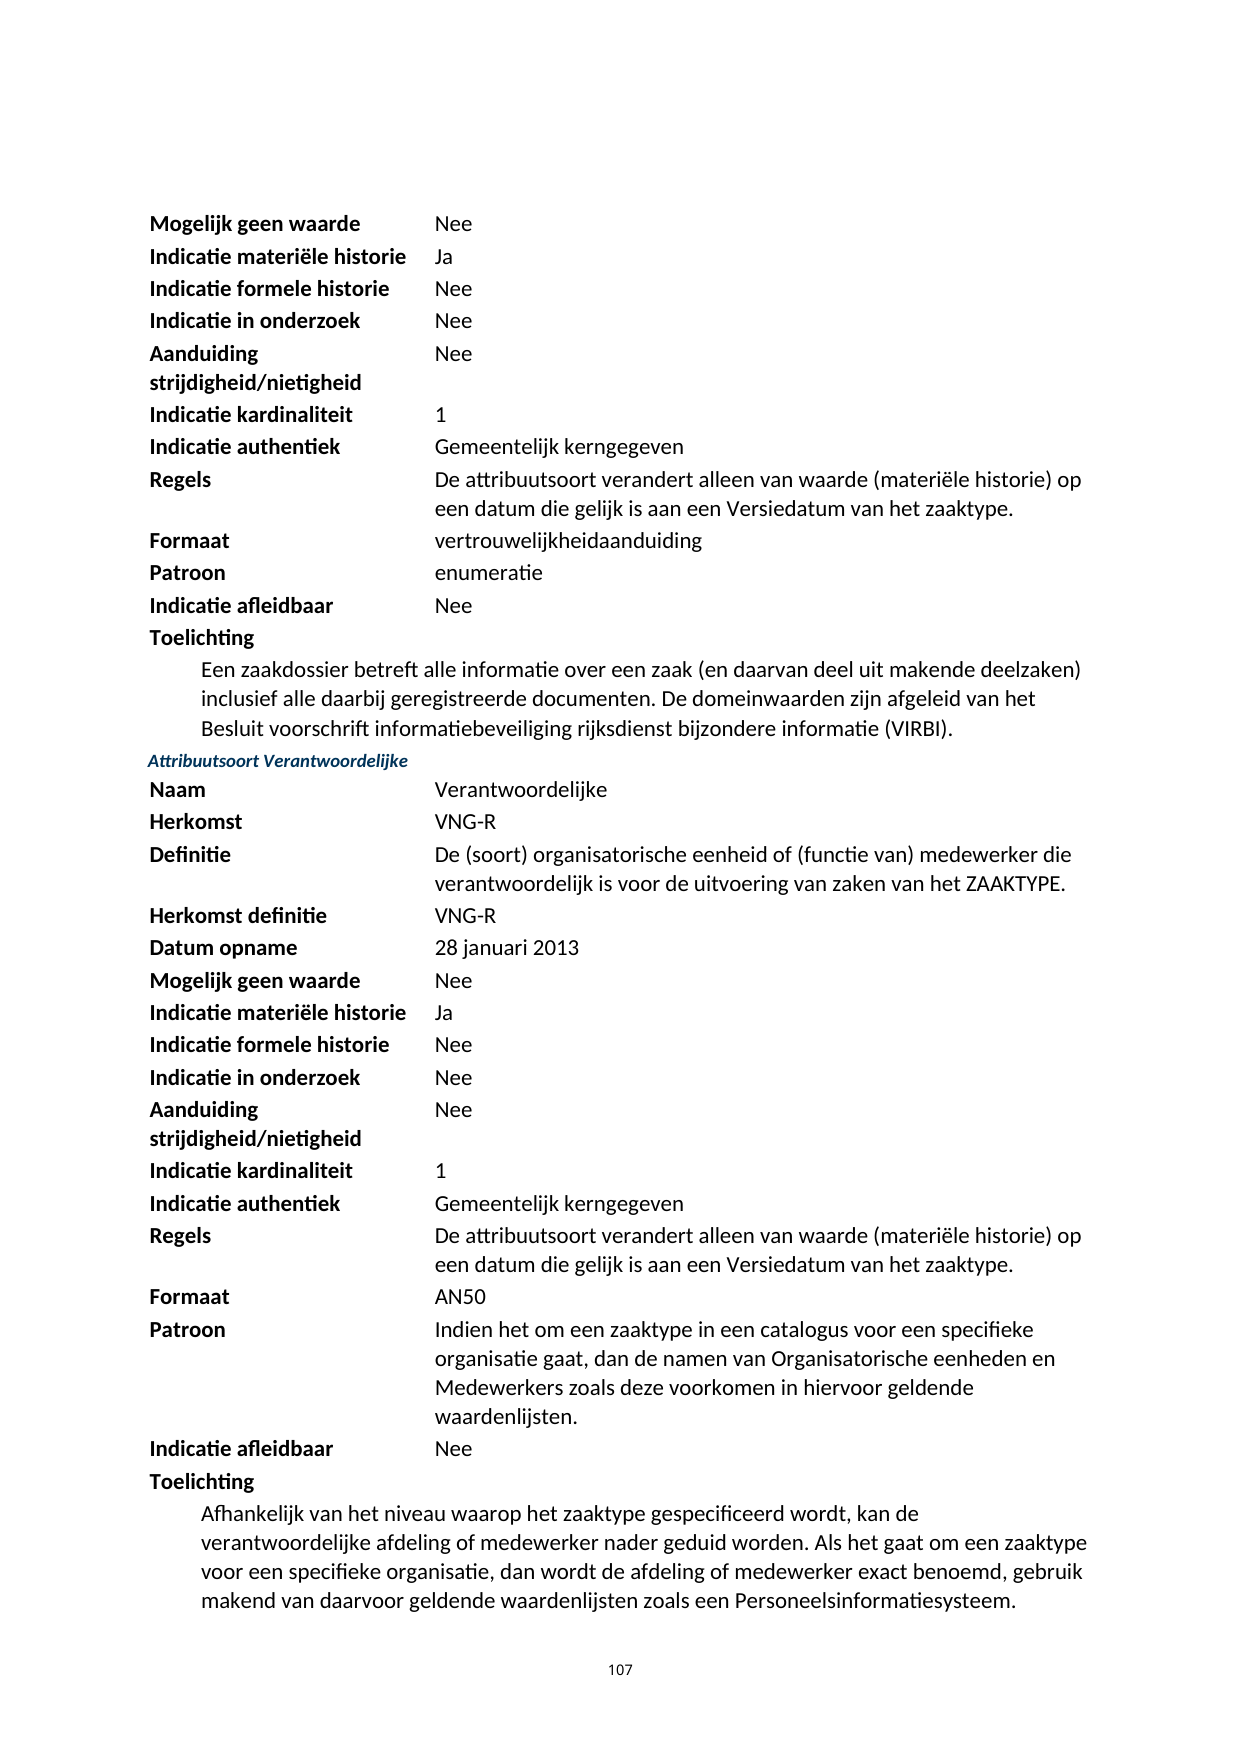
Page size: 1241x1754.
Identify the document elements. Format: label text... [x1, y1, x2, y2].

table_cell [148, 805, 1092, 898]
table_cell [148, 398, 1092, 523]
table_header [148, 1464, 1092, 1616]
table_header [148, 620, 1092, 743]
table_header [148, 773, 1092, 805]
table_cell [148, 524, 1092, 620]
subtitle Attribuutsoort Verantwoordelijke [148, 743, 1092, 772]
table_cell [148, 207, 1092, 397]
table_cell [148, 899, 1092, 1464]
